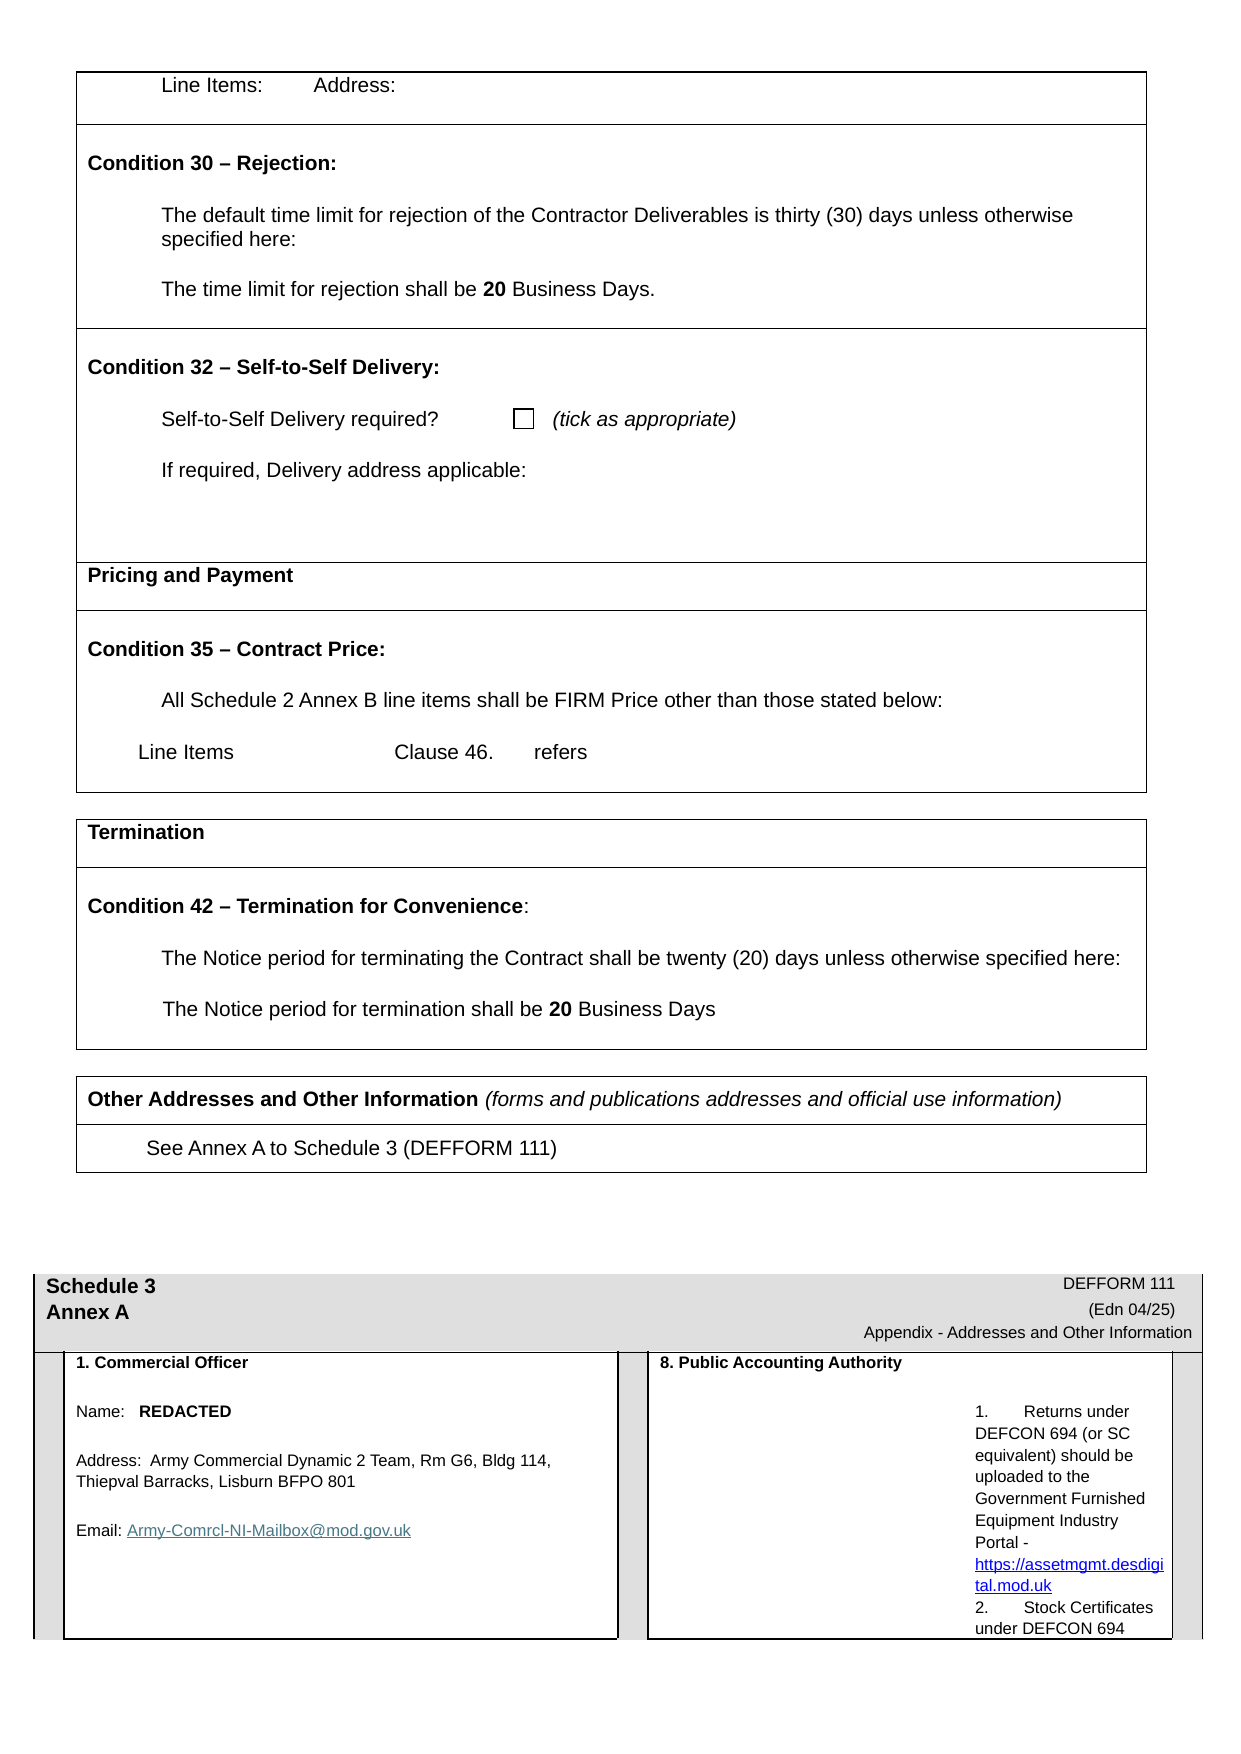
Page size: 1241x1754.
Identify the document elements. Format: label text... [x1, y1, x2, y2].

table_cell Pricing and Payment [77, 563, 1146, 610]
table_cell Condition 30 – Rejection: The default time limit for rejection of the Contractor Deliverables is thirty (30) days unless otherwise specified here: The time limit for rejection shall be 20 Business Days. [77, 125, 1146, 328]
table_cell Annex A [35, 1300, 618, 1351]
table_header DEFFORM 111 [618, 1274, 1202, 1300]
table_cell [619, 1353, 647, 1638]
table_cell [1173, 1353, 1202, 1638]
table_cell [65, 1353, 617, 1638]
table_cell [649, 1353, 1172, 1638]
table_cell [77, 73, 1146, 124]
table_cell [35, 1353, 63, 1638]
table_cell Condition 35 – Contract Price: All Schedule 2 Annex B line items shall be FIRM Price other than those stated below: Line Items Clause 46. refers [77, 611, 1146, 792]
table_header Other Addresses and Other Information (forms and publications addresses and official use information) [77, 1077, 1146, 1124]
table_cell (Edn 04/25) Appendix - Addresses and Other Information [618, 1300, 1202, 1351]
table_header Termination [77, 820, 1146, 867]
table_cell See Annex A to Schedule 3 (DEFFORM 111) [77, 1125, 1146, 1172]
table_header Schedule 3 [35, 1274, 618, 1300]
table_cell Condition 42 – Termination for Convenience: The Notice period for terminating the Contract shall be twenty (20) days unless otherwise specified here: The Notice period for termination shall be 20 Business Days [77, 868, 1146, 1049]
table_cell Condition 32 – Self-to-Self Delivery: Self-to-Self Delivery required? (tick as appropriate) If required, Delivery address applicable: [77, 329, 1146, 562]
